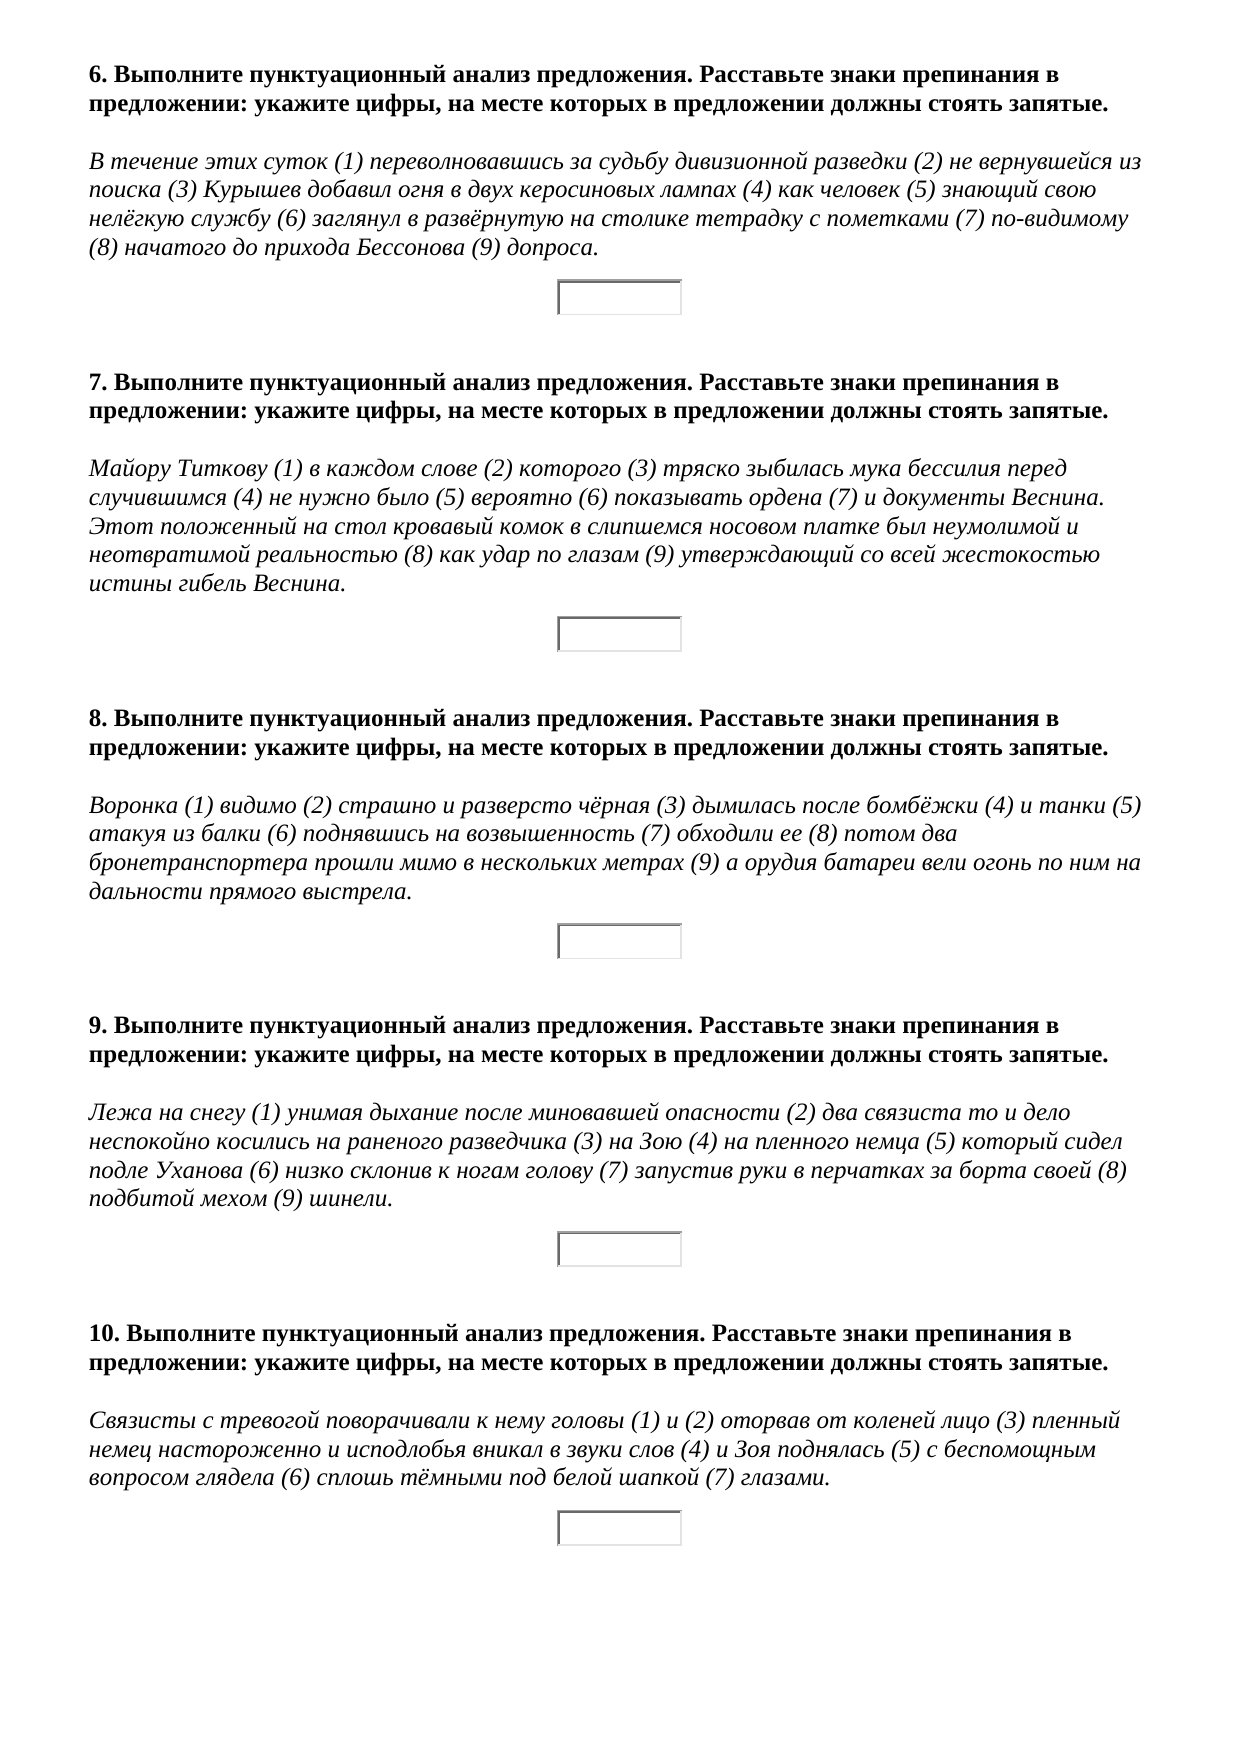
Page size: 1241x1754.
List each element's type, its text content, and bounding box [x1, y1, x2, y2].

text В течение этих суток (1) переволновавшись за судьбу дивизионной разведки (2) не вернувшейся из поиска (3) Курышев добавил огня в двух керосиновых лампах (4) как человек (5) знающий свою нелёгкую службу (6) заглянул в развёрнутую на столике тетрадку с пометками (7) по-видимому (8) начатого до прихода Бессонова (9) допроса. [89, 146, 1152, 261]
text Связисты с тревогой поворачивали к нему головы (1) и (2) оторвав от коленей лицо (3) пленный немец настороженно и исподлобья вникал в звуки слов (4) и Зоя поднялась (5) с беспомощным вопросом глядела (6) сплошь тёмными под белой шапкой (7) глазами. [89, 1405, 1152, 1491]
text 7. Выполните пунктуационный анализ предложения. Расставьте знаки препинания в предложении: укажите цифры, на месте которых в предложении должны стоять запятые. [89, 367, 1152, 424]
text Лежа на снегу (1) унимая дыхание после миновавшей опасности (2) два связиста то и дело неспокойно косились на раненого разведчика (3) на Зою (4) на пленного немца (5) который сидел подле Уханова (6) низко склонив к ногам голову (7) запустив руки в перчатках за борта своей (8) подбитой мехом (9) шинели. [89, 1097, 1152, 1212]
text 9. Выполните пунктуационный анализ предложения. Расставьте знаки препинания в предложении: укажите цифры, на месте которых в предложении должны стоять запятые. [89, 1011, 1152, 1068]
text 6. Выполните пунктуационный анализ предложения. Расставьте знаки препинания в предложении: укажите цифры, на месте которых в предложении должны стоять запятые. [89, 59, 1152, 117]
text Воронка (1) видимо (2) страшно и разверсто чёрная (3) дымилась после бомбёжки (4) и танки (5) атакуя из балки (6) поднявшись на возвышенность (7) обходили ее (8) потом два бронетранспортера прошли мимо в нескольких метрах (9) а орудия батареи вели огонь по ним на дальности прямого выстрела. [89, 790, 1152, 905]
text Майору Титкову (1) в каждом слове (2) которого (3) тряско зыбилась мука бессилия перед случившимся (4) не нужно было (5) вероятно (6) показывать ордена (7) и документы Веснина. Этот положенный на стол кровавый комок в слипшемся носовом платке был неумолимой и неотвратимой реальностью (8) как удар по глазам (9) утверждающий со всей жестокостью истины гибель Веснина. [89, 453, 1152, 597]
text 10. Выполните пунктуационный анализ предложения. Расставьте знаки препинания в предложении: укажите цифры, на месте которых в предложении должны стоять запятые. [89, 1318, 1152, 1376]
text 8. Выполните пунктуационный анализ предложения. Расставьте знаки препинания в предложении: укажите цифры, на месте которых в предложении должны стоять запятые. [89, 703, 1152, 761]
